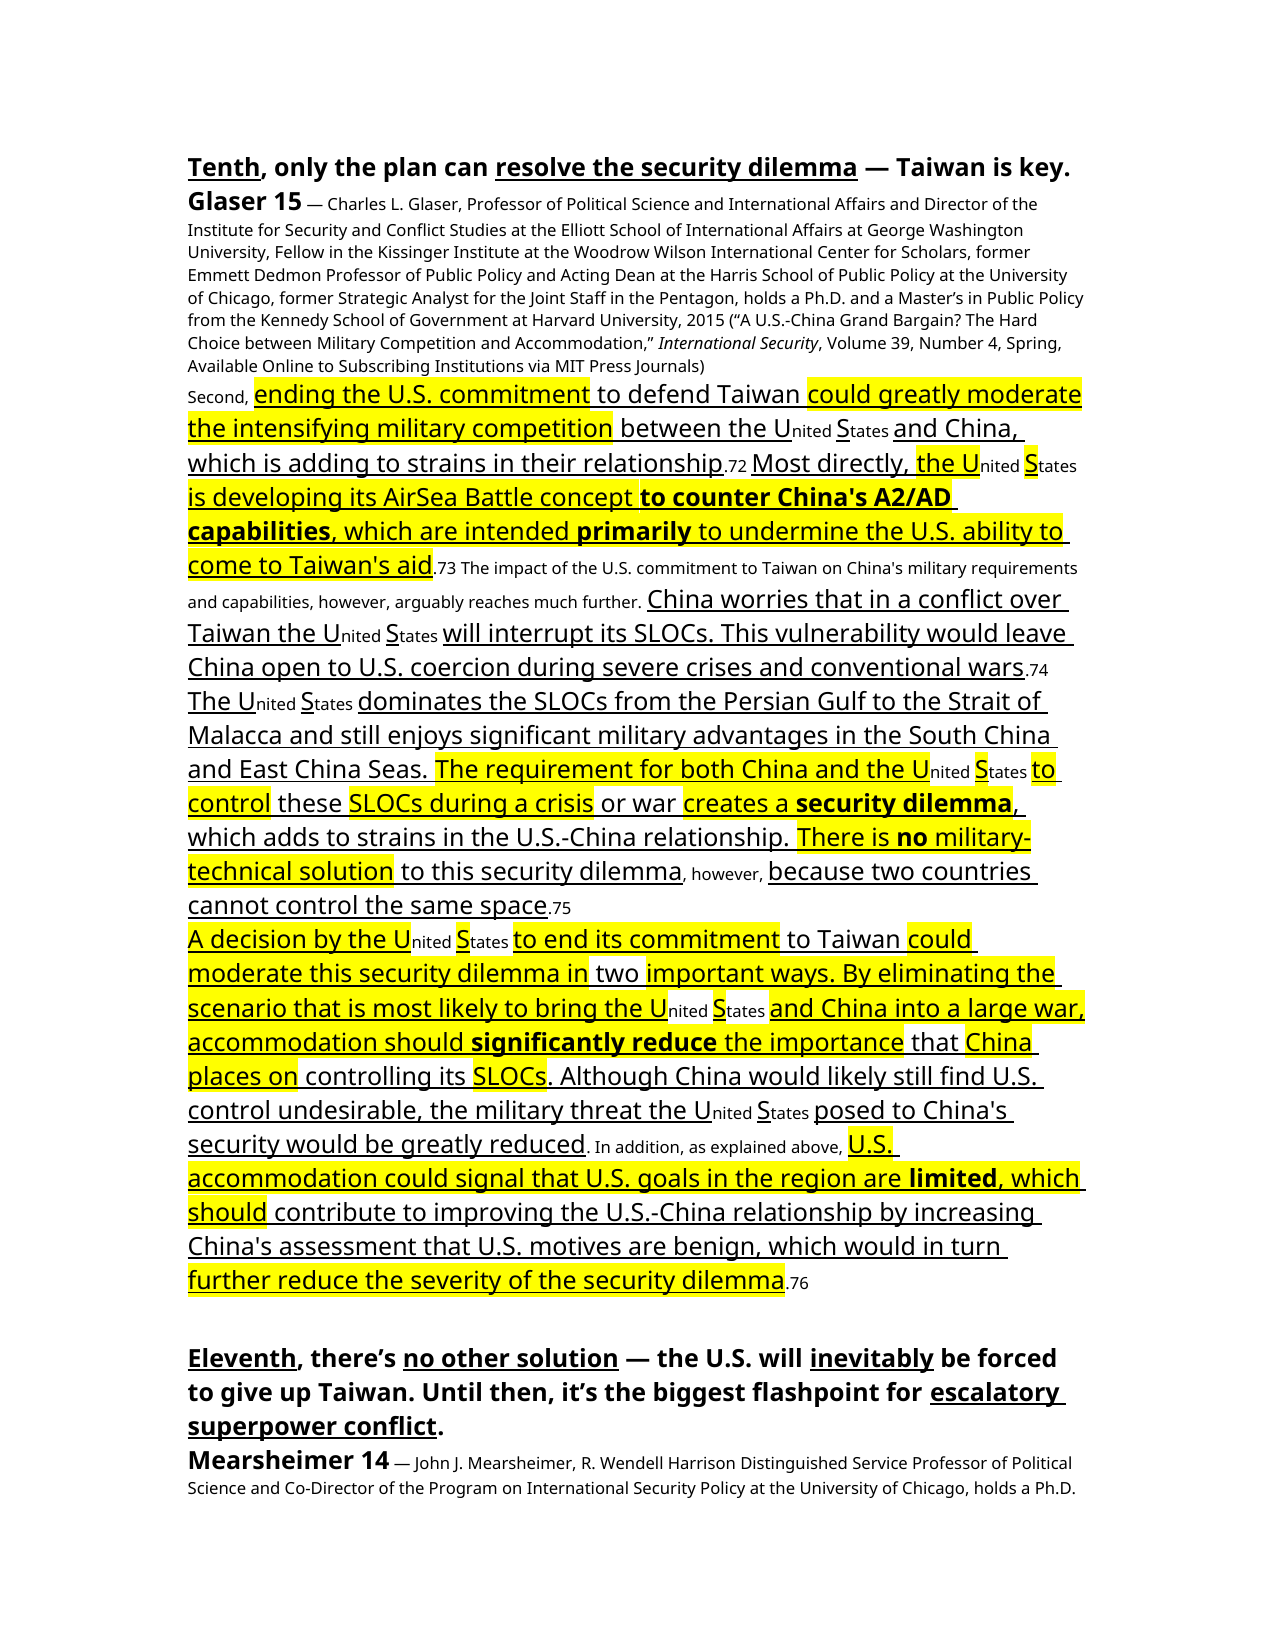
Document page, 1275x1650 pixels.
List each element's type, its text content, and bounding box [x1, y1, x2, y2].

text A decision by the United States to end its commitment to Taiwan could moderate this security dilemma in two important ways. By eliminating the scenario that is most likely to bring the United States and China into a large war, accommodation should significantly reduce the importance that China places on controlling its SLOCs. Although China would likely still find U.S. control undesirable, the military threat the United States posed to China's security would be greatly reduced. In addition, as explained above, U.S. accommodation could signal that U.S. goals in the region are limited, which should contribute to improving the U.S.-China relationship by increasing China's assessment that U.S. motives are benign, which would in turn further reduce the severity of the security dilemma.76 [187, 922, 1087, 1297]
text Second, ending the U.S. commitment to defend Taiwan could greatly moderate the intensifying military competition between the United States and China, which is adding to strains in their relationship.72 Most directly, the United States is developing its AirSea Battle concept to counter China's A2/AD capabilities, which are intended primarily to undermine the U.S. ability to come to Taiwan's aid.73 The impact of the U.S. commitment to Taiwan on China's military requirements and capabilities, however, arguably reaches much further. China worries that in a conflict over Taiwan the United States will interrupt its SLOCs. This vulnerability would leave China open to U.S. coercion during severe crises and conventional wars.74 The United States dominates the SLOCs from the Persian Gulf to the Strait of Malacca and still enjoys significant military advantages in the South China and East China Seas. The requirement for both China and the United States to control these SLOCs during a crisis or war creates a security dilemma, which adds to strains in the U.S.-China relationship. There is no military-technical solution to this security dilemma, however, because two countries cannot control the same space.75 [187, 377, 1087, 922]
subtitle Tenth, only the plan can resolve the security dilemma — Taiwan is key. [187, 150, 1087, 184]
text Glaser 15 — Charles L. Glaser, Professor of Political Science and International Affairs and Director of the Institute for Security and Conflict Studies at the Elliott School of International Affairs at George Washington University, Fellow in the Kissinger Institute at the Woodrow Wilson International Center for Scholars, former Emmett Dedmon Professor of Public Policy and Acting Dean at the Harris School of Public Policy at the University of Chicago, former Strategic Analyst for the Joint Staff in the Pentagon, holds a Ph.D. and a Master’s in Public Policy from the Kennedy School of Government at Harvard University, 2015 (“A U.S.-China Grand Bargain? The Hard Choice between Military Competition and Accommodation,” International Security, Volume 39, Number 4, Spring, Available Online to Subscribing Institutions via MIT Press Journals) [187, 184, 1087, 377]
subtitle Eleventh, there’s no other solution — the U.S. will inevitably be forced to give up Taiwan. Until then, it’s the biggest flashpoint for escalatory superpower conflict. [187, 1340, 1087, 1442]
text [187, 1442, 1087, 1499]
